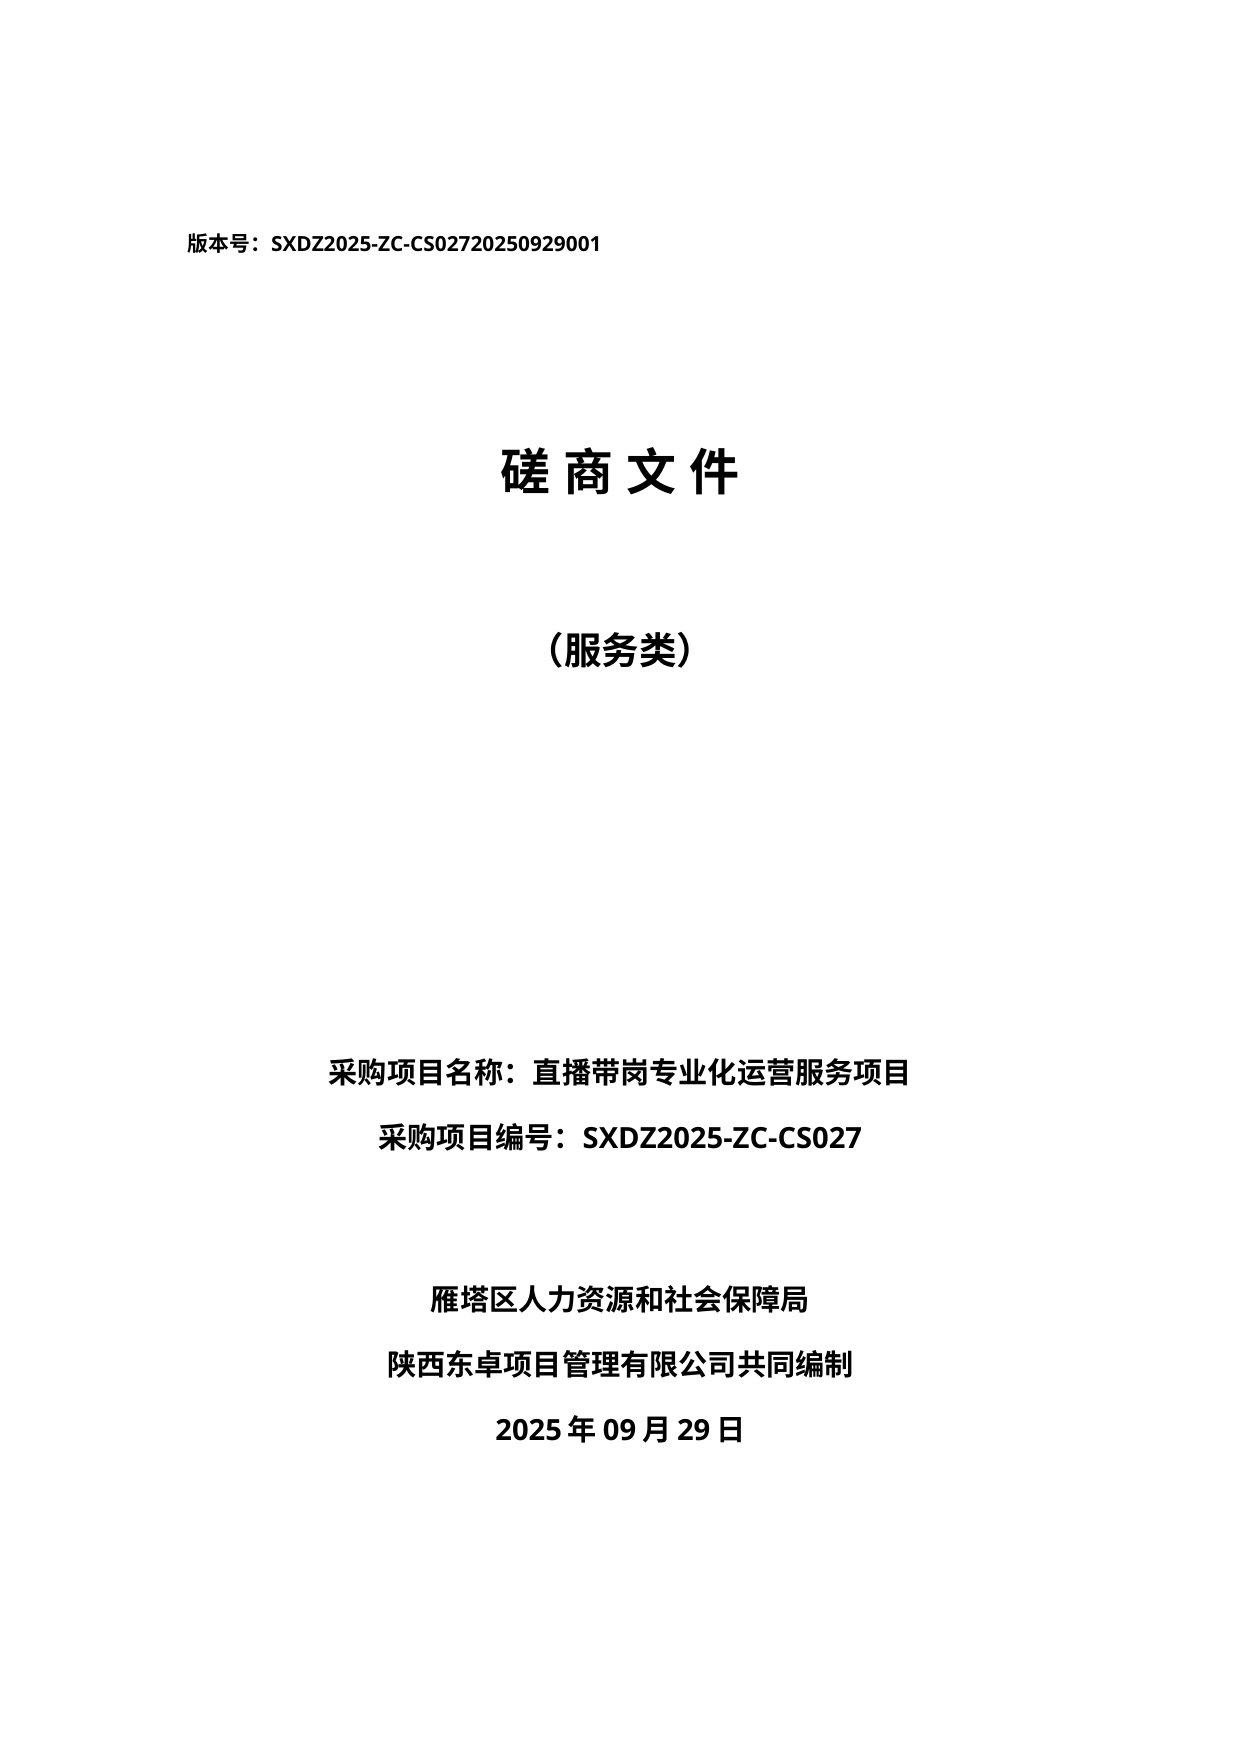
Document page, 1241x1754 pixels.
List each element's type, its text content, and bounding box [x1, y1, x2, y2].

text 磋 商 文 件 [187, 422, 1053, 617]
text 陕西东卓项目管理有限公司共同编制 [187, 1332, 1053, 1397]
text 采购项目名称：直播带岗专业化运营服务项目 [187, 1039, 1053, 1104]
text 雁塔区人力资源和社会保障局 [187, 1267, 1053, 1332]
text 采购项目编号：SXDZ2025-ZC-CS027 [187, 1104, 1053, 1267]
text 2025年09月29日 [187, 1397, 1053, 1462]
text （服务类） [187, 617, 1053, 1039]
text 版本号：SXDZ2025-ZC-CS02720250929001 [187, 227, 1053, 422]
